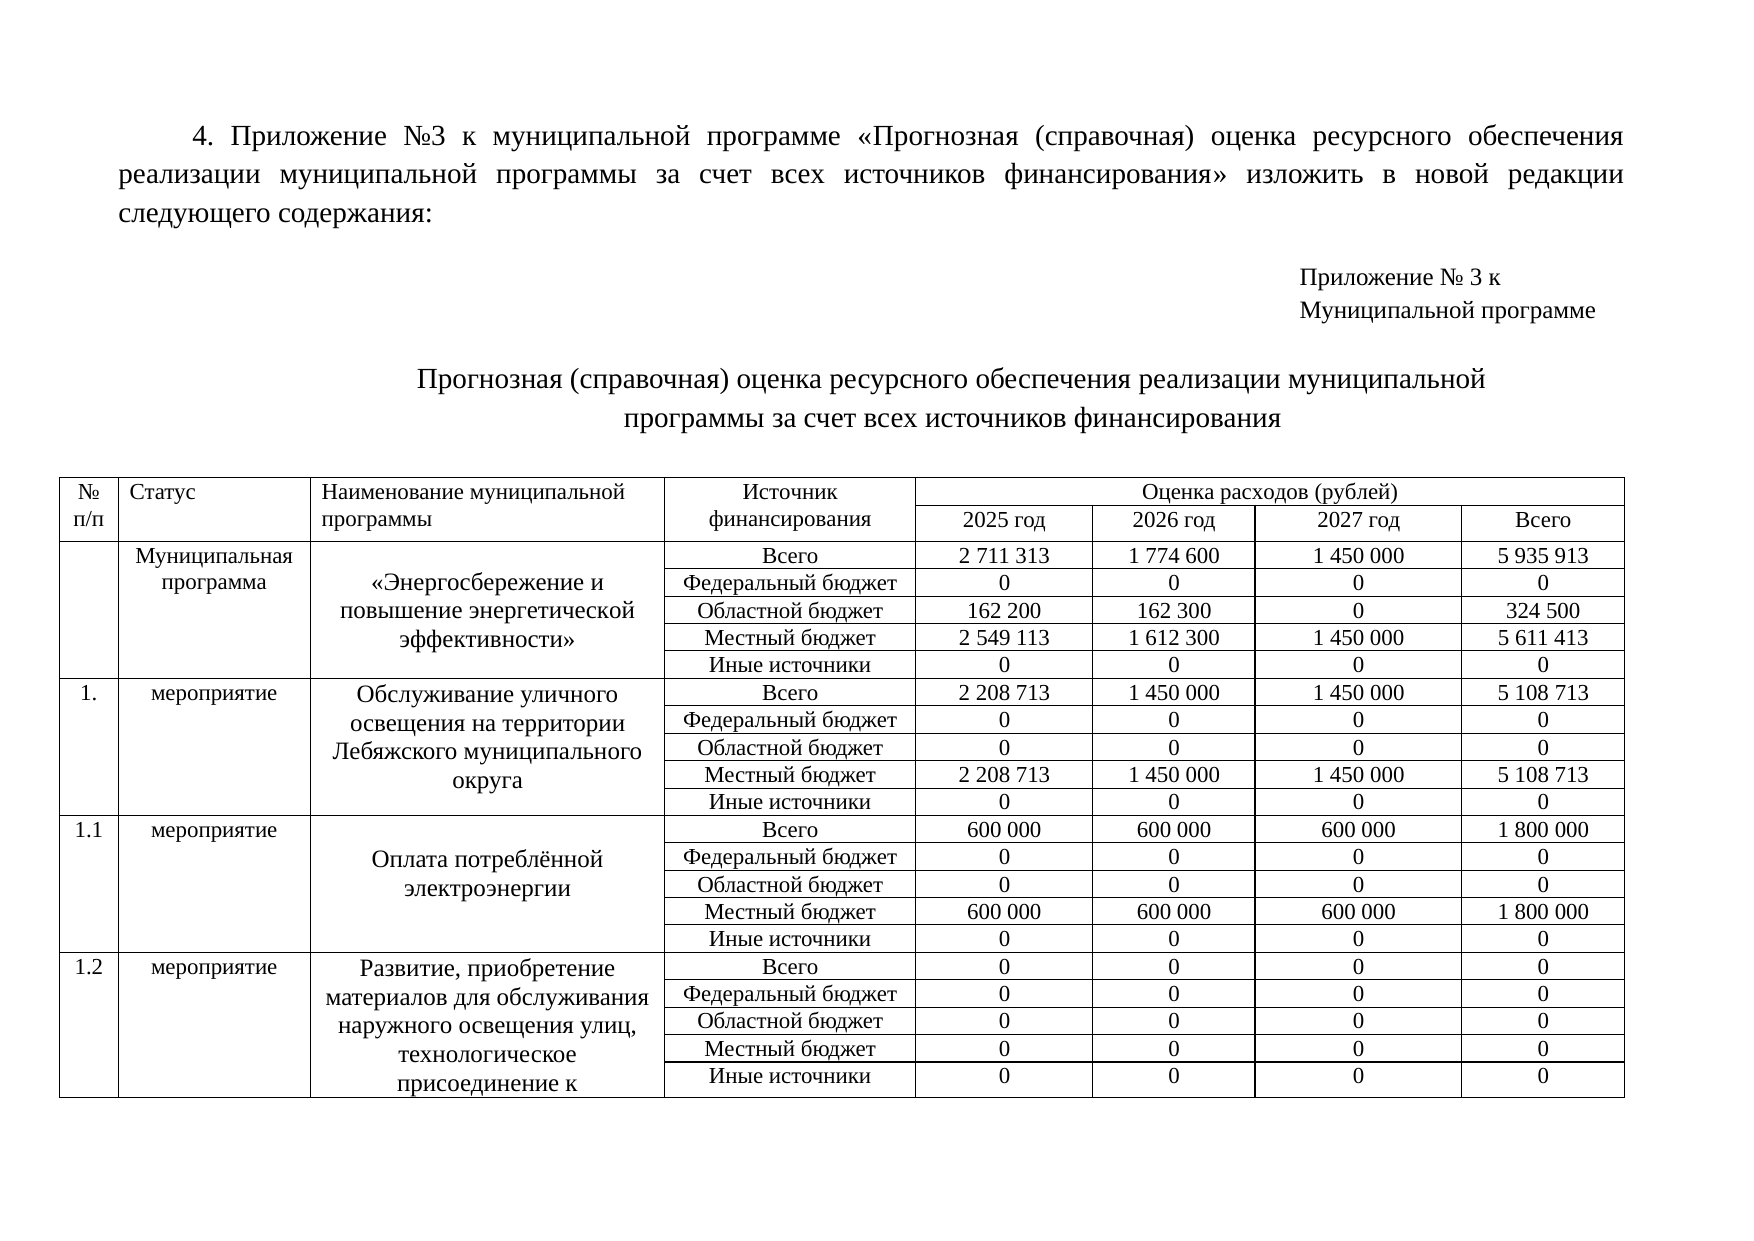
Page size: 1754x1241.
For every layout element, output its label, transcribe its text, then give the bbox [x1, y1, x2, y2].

table_cell Иные источники [665, 925, 915, 952]
table_cell 0 [1256, 597, 1461, 623]
table_cell 5 108 713 [1462, 761, 1624, 787]
table_cell 0 [1256, 871, 1461, 897]
table_cell 600 000 [1093, 816, 1254, 842]
table_cell 1 800 000 [1462, 816, 1624, 842]
table_cell 0 [1462, 569, 1624, 596]
table_cell 0 [1256, 734, 1461, 760]
table_cell 0 [1462, 651, 1624, 678]
table_cell Федеральный бюджет [665, 843, 915, 869]
table_cell 2 549 113 [916, 624, 1092, 650]
table_cell 0 [916, 925, 1092, 952]
table_cell 2 711 313 [916, 542, 1092, 568]
table_cell 0 [1093, 871, 1254, 897]
table_cell 1 800 000 [1462, 898, 1624, 924]
table_cell 0 [1256, 789, 1461, 815]
table_cell 0 [916, 651, 1092, 678]
table_cell 0 [1256, 843, 1461, 869]
table_cell 162 300 [1093, 597, 1254, 623]
table_cell 0 [916, 1008, 1092, 1034]
text 4. Приложение №3 к муниципальной программе «Прогнозная (справочная) оценка ресурсного обеспечения реализации муниципальной программы за счет всех источников финансирования» изложить в новой редакции следующего содержания: [118, 118, 1624, 229]
table_cell 600 000 [916, 898, 1092, 924]
table_cell 0 [1462, 789, 1624, 815]
table_cell 0 [1093, 734, 1254, 760]
table_cell Всего [665, 679, 915, 705]
table_cell 0 [1093, 651, 1254, 678]
table_cell Всего [665, 542, 915, 568]
table_cell 0 [916, 706, 1092, 733]
table_cell 1 450 000 [1093, 761, 1254, 787]
table_cell 1.1 [60, 816, 118, 952]
table_cell 0 [1093, 1008, 1254, 1034]
table_cell 0 [916, 569, 1092, 596]
table_cell 0 [1256, 980, 1461, 1007]
table_cell «Энергосбережение и повышение энергетической эффективности» [311, 542, 664, 678]
table_cell 0 [1462, 925, 1624, 952]
table_cell Местный бюджет [665, 624, 915, 650]
table_cell 1. [60, 679, 118, 815]
table_cell 1 774 600 [1093, 542, 1254, 568]
table_cell 0 [1093, 1063, 1254, 1097]
table_cell 1.2 [60, 953, 118, 1097]
table_cell Местный бюджет [665, 898, 915, 924]
table_cell Областной бюджет [665, 1008, 915, 1034]
table_header Наименование муниципальной программы [311, 478, 664, 541]
table_cell Федеральный бюджет [665, 980, 915, 1007]
table_cell 0 [1093, 925, 1254, 952]
table_cell Оплата потреблённой электроэнергии [311, 816, 664, 952]
table_cell 5 611 413 [1462, 624, 1624, 650]
table_header Источник финансирования [665, 478, 915, 541]
table_cell 0 [1256, 1063, 1461, 1097]
table_cell мероприятие [119, 679, 310, 815]
table_cell 0 [916, 789, 1092, 815]
table_cell 0 [916, 1035, 1092, 1061]
table_cell 2026 год [1093, 506, 1254, 541]
table_header Статус [119, 478, 310, 541]
table_cell 0 [1093, 1035, 1254, 1061]
table_cell 0 [1093, 706, 1254, 733]
table_header Оценка расходов (рублей) [916, 478, 1624, 504]
table_cell 2025 год [916, 506, 1092, 541]
table_cell 600 000 [1256, 816, 1461, 842]
table_cell [60, 542, 118, 678]
table_cell 2027 год [1256, 506, 1461, 541]
table_cell мероприятие [119, 953, 310, 1097]
table_cell Обслуживание уличного освещения на территории Лебяжского муниципального округа [311, 679, 664, 815]
table_cell 0 [916, 953, 1092, 979]
table_cell 0 [916, 980, 1092, 1007]
table_cell 0 [1462, 843, 1624, 869]
table_cell 162 200 [916, 597, 1092, 623]
table_cell 2 208 713 [916, 761, 1092, 787]
table_cell 0 [1462, 1063, 1624, 1097]
table_cell 0 [916, 871, 1092, 897]
table_cell 1 450 000 [1256, 761, 1461, 787]
table_cell Иные источники [665, 1063, 915, 1097]
table_cell 324 500 [1462, 597, 1624, 623]
text Приложение № 3 к Муниципальной программе [1299, 262, 1636, 324]
table_cell 0 [1256, 925, 1461, 952]
table_cell Федеральный бюджет [665, 569, 915, 596]
table_cell Федеральный бюджет [665, 706, 915, 733]
table_cell 0 [916, 734, 1092, 760]
table_cell 1 450 000 [1093, 679, 1254, 705]
table_cell мероприятие [119, 816, 310, 952]
table_cell 1 450 000 [1256, 542, 1461, 568]
table_cell Областной бюджет [665, 871, 915, 897]
table_cell Муниципальная программа [119, 542, 310, 678]
text Прогнозная (справочная) оценка ресурсного обеспечения реализации муниципальной программы за счет всех источников финансирования [352, 362, 1550, 434]
table_cell Иные источники [665, 789, 915, 815]
table_cell Всего [1462, 506, 1624, 541]
table_cell 0 [1256, 706, 1461, 733]
table_cell 5 108 713 [1462, 679, 1624, 705]
table_cell 0 [916, 843, 1092, 869]
table_cell 1 450 000 [1256, 624, 1461, 650]
table_cell 0 [1256, 1008, 1461, 1034]
table_cell Местный бюджет [665, 1035, 915, 1061]
table_cell 5 935 913 [1462, 542, 1624, 568]
table_cell Областной бюджет [665, 597, 915, 623]
table_cell 0 [1256, 651, 1461, 678]
table_cell 0 [1093, 843, 1254, 869]
table_cell 2 208 713 [916, 679, 1092, 705]
table_cell 0 [1462, 953, 1624, 979]
table_cell Всего [665, 953, 915, 979]
table_cell 0 [1256, 1035, 1461, 1061]
table_cell Областной бюджет [665, 734, 915, 760]
table_cell Местный бюджет [665, 761, 915, 787]
table_cell 0 [916, 1063, 1092, 1097]
table_cell 1 450 000 [1256, 679, 1461, 705]
table_cell Всего [665, 816, 915, 842]
table_cell 0 [1093, 569, 1254, 596]
table_cell 0 [1462, 980, 1624, 1007]
table_cell 0 [1462, 1008, 1624, 1034]
table_cell 0 [1093, 953, 1254, 979]
table_cell 600 000 [1256, 898, 1461, 924]
table_cell 0 [1462, 734, 1624, 760]
table_header № п/п [60, 478, 118, 541]
table_cell Развитие, приобретение материалов для обслуживания наружного освещения улиц, технологическое присоединение к электрическим сетям, переоформление (оформление) документов о технологическом присоединении на территории Лебяжского муниципального округа [311, 953, 664, 1097]
table_cell 0 [1093, 789, 1254, 815]
table_cell 0 [1462, 706, 1624, 733]
table_cell 0 [1256, 953, 1461, 979]
table_cell 600 000 [1093, 898, 1254, 924]
table_cell 0 [1462, 1035, 1624, 1061]
table_cell Иные источники [665, 651, 915, 678]
table_cell 0 [1093, 980, 1254, 1007]
table_cell 0 [1462, 871, 1624, 897]
table_cell 0 [1256, 569, 1461, 596]
table_cell 1 612 300 [1093, 624, 1254, 650]
table_cell 600 000 [916, 816, 1092, 842]
